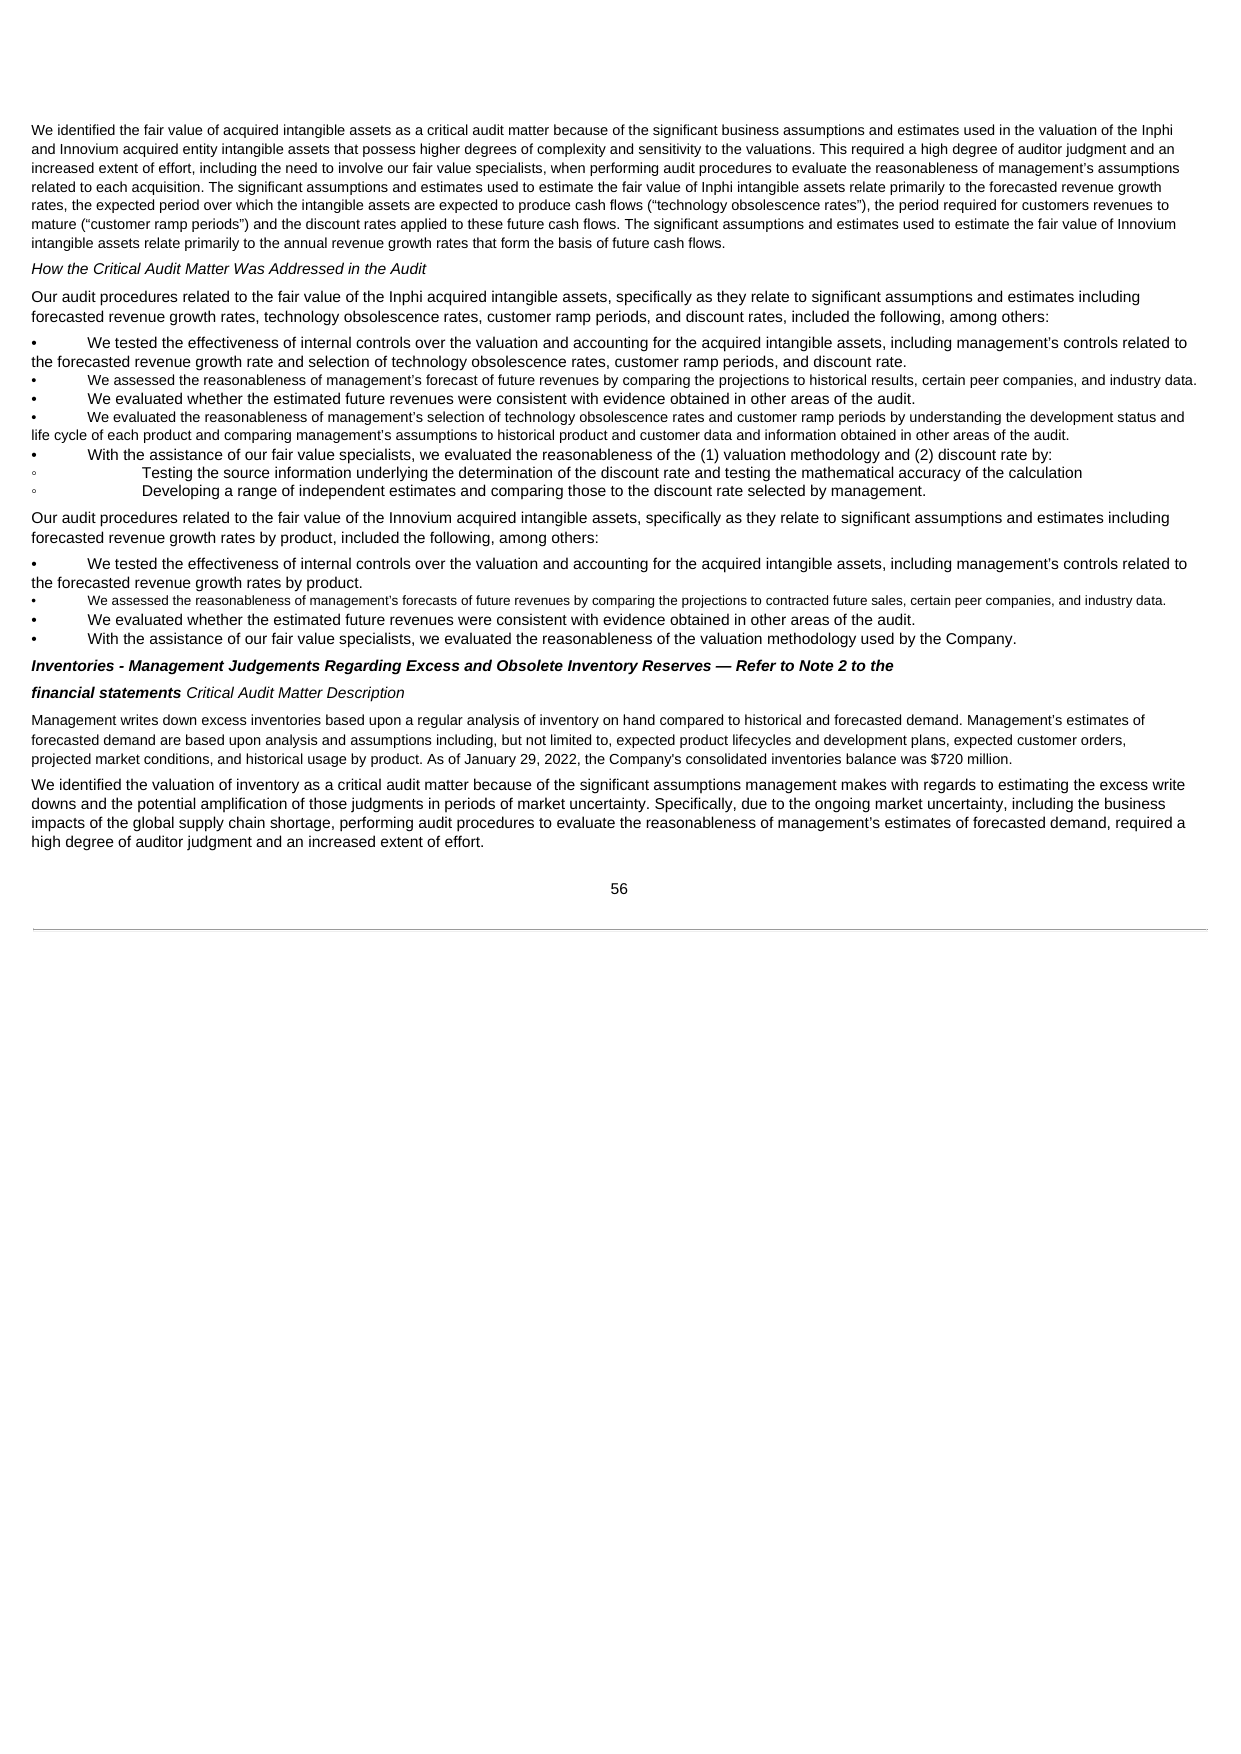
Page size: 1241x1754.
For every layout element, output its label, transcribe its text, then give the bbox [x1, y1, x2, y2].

picture [30, 927, 1209, 934]
list We evaluated the reasonableness of management’s selection of technology obsolescence rates and customer ramp periods by understanding the development status and life cycle of each product and comparing management’s assumptions to historical product and customer data and information obtained in other areas of the audit. [31, 408, 1203, 443]
text We identified the valuation of inventory as a critical audit matter because of the significant assumptions management makes with regards to estimating the excess write downs and the potential amplification of those judgments in periods of market uncertainty. Specifically, due to the ongoing market uncertainty, including the business impacts of the global supply chain shortage, performing audit procedures to evaluate the reasonableness of management’s estimates of forecasted demand, required a high degree of auditor judgment and an increased extent of effort. [31, 776, 1201, 850]
text We identified the fair value of acquired intangible assets as a critical audit matter because of the significant business assumptions and estimates used in the valuation of the Inphi and Innovium acquired entity intangible assets that possess higher degrees of complexity and sensitivity to the valuations. This required a high degree of auditor judgment and an increased extent of effort, including the need to involve our fair value specialists, when performing audit procedures to evaluate the reasonableness of management’s assumptions related to each acquisition. The significant assumptions and estimates used to estimate the fair value of Inphi intangible assets relate primarily to the forecasted revenue growth rates, the expected period over which the intangible assets are expected to produce cash flows (“technology obsolescence rates”), the period required for customers revenues to mature (“customer ramp periods”) and the discount rates applied to these future cash flows. The significant assumptions and estimates used to estimate the fair value of Innovium intangible assets relate primarily to the annual revenue growth rates that form the basis of future cash flows. [31, 122, 1203, 251]
list We evaluated whether the estimated future revenues were consistent with evidence obtained in other areas of the audit. [31, 611, 1203, 629]
list We assessed the reasonableness of management’s forecasts of future revenues by comparing the projections to contracted future sales, certain peer companies, and industry data. [31, 593, 1203, 608]
text Management writes down excess inventories based upon a regular analysis of inventory on hand compared to historical and forecasted demand. Management’s estimates of forecasted demand are based upon analysis and assumptions including, but not limited to, expected product lifecycles and development plans, expected customer orders, projected market conditions, and historical usage by product. As of January 29, 2022, the Company's consolidated inventories balance was $720 million. [31, 712, 1184, 768]
list Developing a range of independent estimates and comparing those to the discount rate selected by management. [31, 482, 1203, 500]
list We tested the effectiveness of internal controls over the valuation and accounting for the acquired intangible assets, including management’s controls related to the forecasted revenue growth rates by product. [31, 555, 1203, 592]
text Our audit procedures related to the fair value of the Inphi acquired intangible assets, specifically as they relate to significant assumptions and estimates including forecasted revenue growth rates, technology obsolescence rates, customer ramp periods, and discount rates, included the following, among others: [31, 287, 1190, 325]
list With the assistance of our fair value specialists, we evaluated the reasonableness of the (1) valuation methodology and (2) discount rate by: [31, 445, 1203, 463]
text Inventories - Management Judgements Regarding Excess and Obsolete Inventory Reserves — Refer to Note 2 to the financial statements Critical Audit Matter Description [31, 656, 901, 702]
list We evaluated whether the estimated future revenues were consistent with evidence obtained in other areas of the audit. [31, 390, 1203, 408]
text Our audit procedures related to the fair value of the Innovium acquired intangible assets, specifically as they relate to significant assumptions and estimates including forecasted revenue growth rates by product, included the following, among others: [31, 509, 1172, 547]
list With the assistance of our fair value specialists, we evaluated the reasonableness of the valuation methodology used by the Company. [31, 629, 1203, 648]
text 56 [31, 879, 1207, 897]
list Testing the source information underlying the determination of the discount rate and testing the mathematical accuracy of the calculation [31, 464, 1203, 482]
list We assessed the reasonableness of management’s forecast of future revenues by comparing the projections to historical results, certain peer companies, and industry data. [31, 371, 1203, 388]
text How the Critical Audit Matter Was Addressed in the Audit [31, 260, 1203, 278]
list We tested the effectiveness of internal controls over the valuation and accounting for the acquired intangible assets, including management’s controls related to the forecasted revenue growth rate and selection of technology obsolescence rates, customer ramp periods, and discount rate. [31, 334, 1203, 371]
